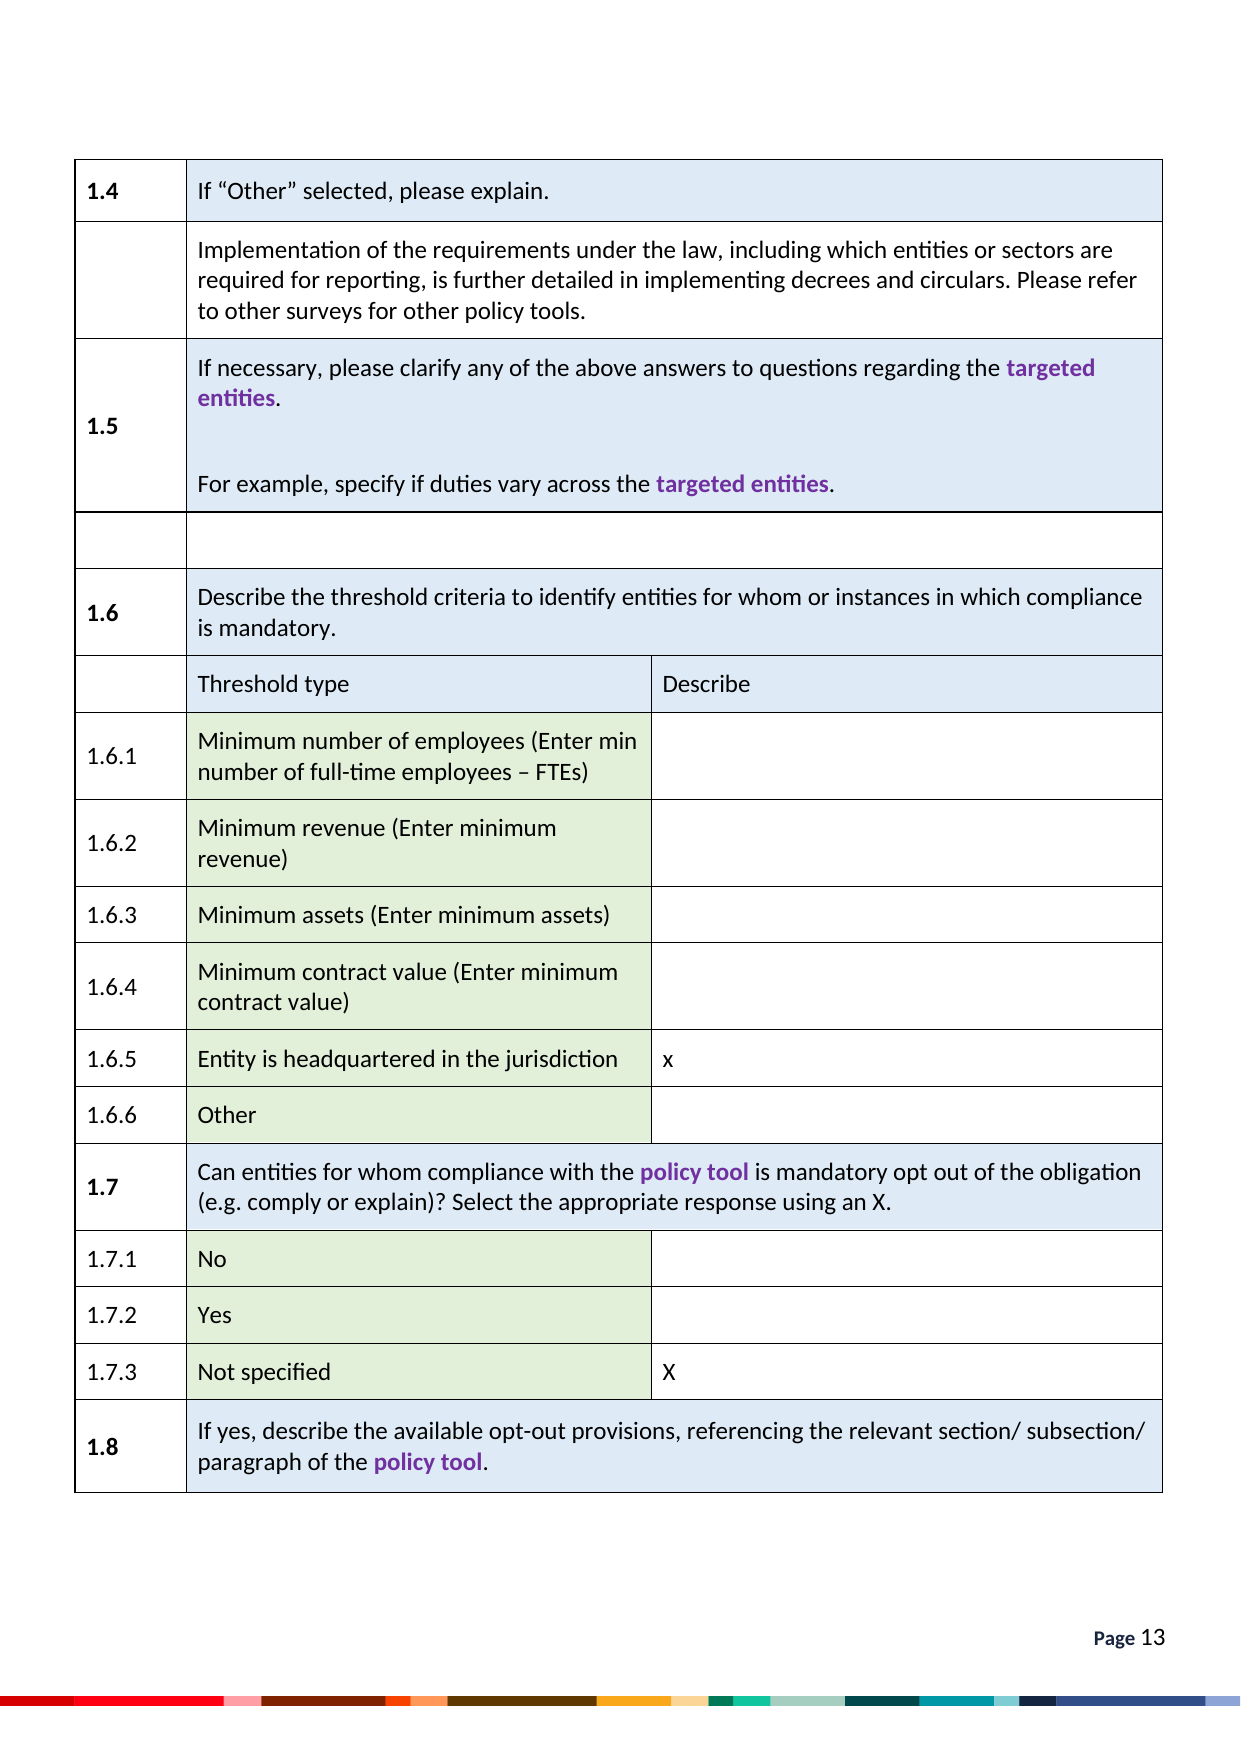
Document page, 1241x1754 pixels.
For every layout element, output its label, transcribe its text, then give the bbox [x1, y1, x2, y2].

table_cell Can entities for whom compliance with the policy tool is mandatory opt out of the obligation (e.g. comply or explain)? Select the appropriate response using an X. [187, 1144, 1162, 1229]
table_cell 1.7.2 [76, 1287, 186, 1343]
table_cell 1.6.2 [76, 800, 186, 886]
table_cell 1.5 [76, 339, 186, 511]
table_cell [652, 887, 1162, 942]
table_cell 1.6 [76, 569, 186, 655]
table_cell 1.4 [76, 160, 186, 221]
table_cell [76, 513, 186, 568]
table_cell Describe the threshold criteria to identify entities for whom or instances in which compliance is mandatory. [187, 569, 1162, 655]
table_cell [652, 943, 1162, 1029]
table_cell 1.6.1 [76, 713, 186, 799]
table_cell [652, 1087, 1162, 1142]
table_cell Threshold type [187, 656, 651, 712]
table_cell Describe [652, 656, 1162, 712]
table_cell Yes [187, 1287, 651, 1343]
table_cell Minimum revenue (Enter minimum revenue) [187, 800, 651, 886]
table_cell Minimum contract value (Enter minimum contract value) [187, 943, 651, 1029]
table_cell If necessary, please clarify any of the above answers to questions regarding the targeted entities. For example, specify if duties vary across the targeted entities. [187, 339, 1162, 511]
table_cell [652, 800, 1162, 886]
table_cell x [652, 1030, 1162, 1086]
table_cell No [187, 1231, 651, 1286]
table_cell Implementation of the requirements under the law, including which entities or sectors are required for reporting, is further detailed in implementing decrees and circulars. Please refer to other surveys for other policy tools. [187, 222, 1162, 338]
table_cell 1.6.4 [76, 943, 186, 1029]
table_cell Other [187, 1087, 651, 1142]
table_cell [652, 1231, 1162, 1286]
table_cell 1.7 [76, 1144, 186, 1229]
table_cell 1.7.1 [76, 1231, 186, 1286]
table_cell If “Other” selected, please explain. [187, 160, 1162, 221]
table_cell Minimum assets (Enter minimum assets) [187, 887, 651, 942]
table_cell [76, 222, 186, 338]
table_cell [187, 513, 1162, 568]
table_cell 1.8 [76, 1400, 186, 1492]
table_cell X [652, 1344, 1162, 1399]
table_cell Minimum number of employees (Enter min number of full-time employees – FTEs) [187, 713, 651, 799]
picture [0, 1696, 1241, 1706]
table_cell Not specified [187, 1344, 651, 1399]
table_cell 1.7.3 [76, 1344, 186, 1399]
table_cell 1.6.5 [76, 1030, 186, 1086]
table_cell [76, 656, 186, 712]
table_cell [652, 713, 1162, 799]
table_cell [652, 1287, 1162, 1343]
table_cell Entity is headquartered in the jurisdiction [187, 1030, 651, 1086]
table_cell 1.6.6 [76, 1087, 186, 1142]
table_cell If yes, describe the available opt-out provisions, referencing the relevant section/ subsection/ paragraph of the policy tool. [187, 1400, 1162, 1492]
table_cell 1.6.3 [76, 887, 186, 942]
